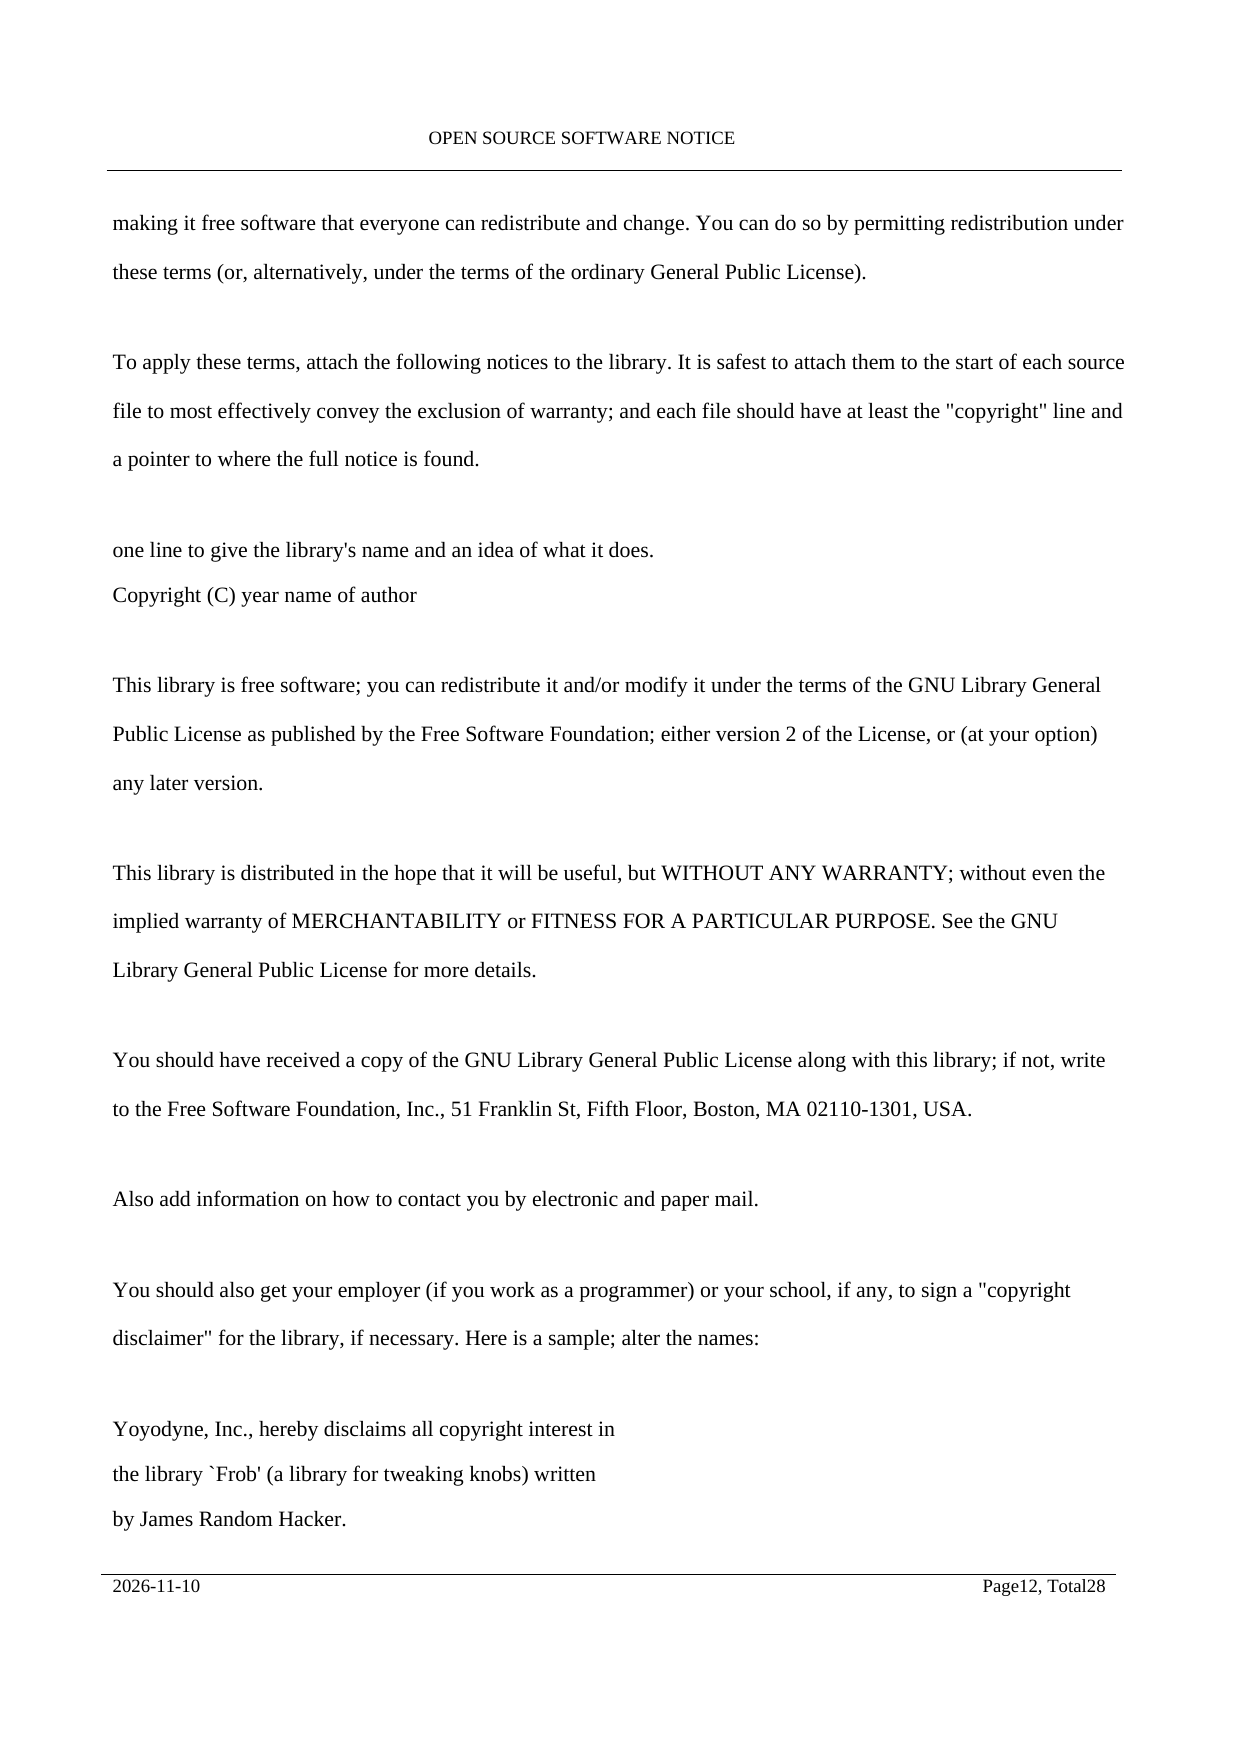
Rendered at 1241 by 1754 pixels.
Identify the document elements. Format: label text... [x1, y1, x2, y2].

text Also add information on how to contact you by electronic and paper mail. [112, 1183, 1128, 1215]
text one line to give the library's name and an idea of what it does. [112, 533, 1128, 566]
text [112, 206, 1128, 288]
text To apply these terms, attach the following notices to the library. It is safest to attach them to the start of each source file to most effectively convey the exclusion of warranty; and each file should have at least the "copyright" line and a pointer to where the full notice is found. [112, 345, 1128, 475]
text You should also get your employer (if you work as a programmer) or your school, if any, to sign a "copyright disclaimer" for the library, if necessary. Here is a sample; alter the names: [112, 1273, 1128, 1354]
text This library is free software; you can redistribute it and/or modify it under the terms of the GNU Library General Public License as published by the Free Software Foundation; either version 2 of the License, or (at your option) any later version. [112, 668, 1128, 798]
text This library is distributed in the hope that it will be useful, but WITHOUT ANY WARRANTY; without even the implied warranty of MERCHANTABILITY or FITNESS FOR A PARTICULAR PURPOSE. See the GNU Library General Public License for more details. [112, 856, 1128, 986]
text Yoyodyne, Inc., hereby disclaims all copyright interest in [112, 1412, 1128, 1444]
text by James Random Hacker. [112, 1502, 1128, 1534]
text Copyright (C) year name of author [112, 578, 1128, 611]
text You should have received a copy of the GNU Library General Public License along with this library; if not, write to the Free Software Foundation, Inc., 51 Franklin St, Fifth Floor, Boston, MA 02110-1301, USA. [112, 1044, 1128, 1125]
text the library `Frob' (a library for tweaking knobs) written [112, 1457, 1128, 1489]
